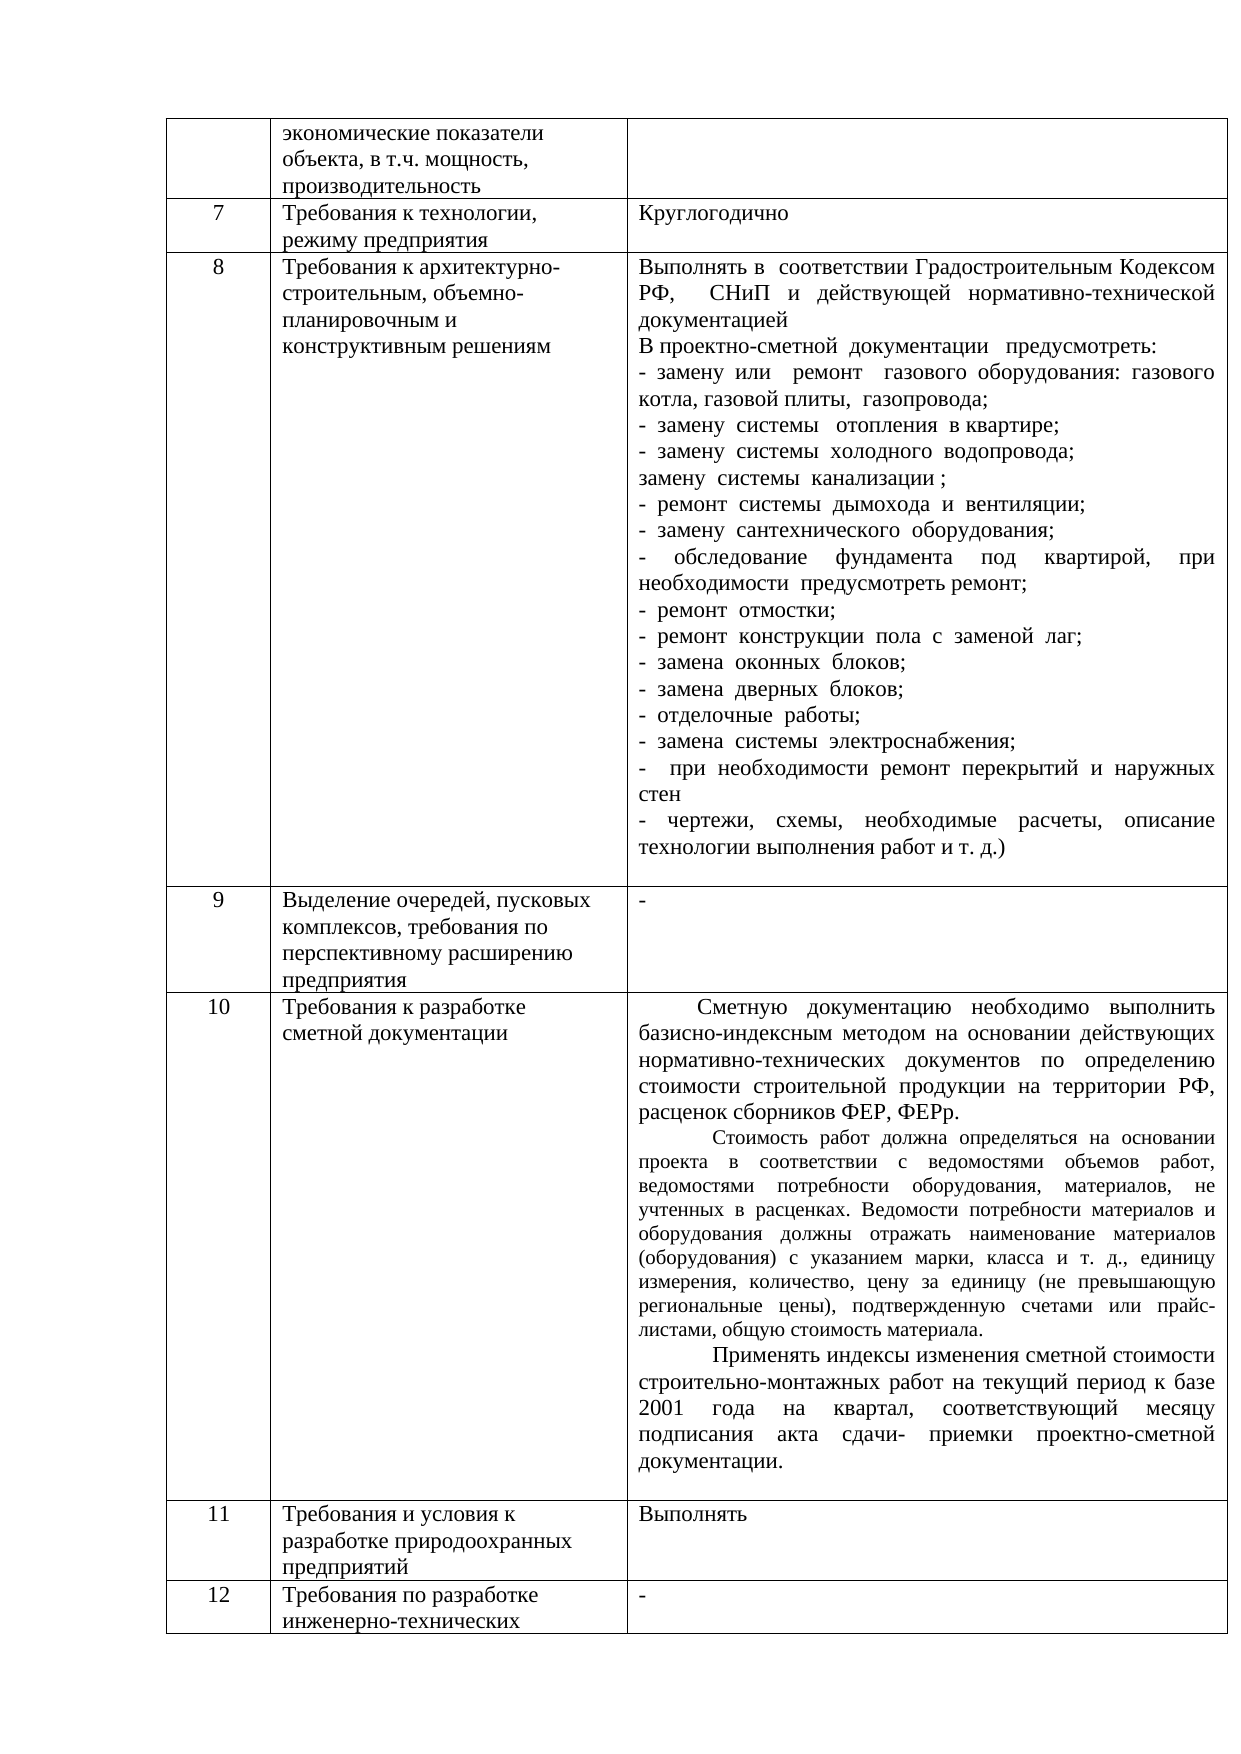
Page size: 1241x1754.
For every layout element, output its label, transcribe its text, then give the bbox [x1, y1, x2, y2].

table_cell 11 [167, 1501, 270, 1579]
table_cell Сметную документацию необходимо выполнить базисно-индексным методом на основании действующих нормативно-технических документов по определению стоимости строительной продукции на территории РФ, расценок сборников ФЕР, ФЕРр. Стоимость работ должна определяться на основании проекта в соответствии с ведомостями объемов работ, ведомостями потребности оборудования, материалов, не учтенных в расценках. Ведомости потребности материалов и оборудования должны отражать наименование материалов (оборудования) с указанием марки, класса и т. д., единицу измерения, количество, цену за единицу (не превышающую региональные цены), подтвержденную счетами или прайс-листами, общую стоимость материала. Применять индексы изменения сметной стоимости строительно-монтажных работ на текущий период к базе 2001 года на квартал, соответствующий месяцу подписания акта сдачи- приемки проектно-сметной документации. [628, 993, 1227, 1499]
table_cell 12 [167, 1581, 270, 1633]
table_cell Выполнять [628, 1501, 1227, 1579]
table_cell 8 [167, 253, 270, 886]
table_cell Выделение очередей, пусковых комплексов, требования по перспективному расширению предприятия [271, 887, 627, 992]
table_cell Требования к разработке сметной документации [271, 993, 627, 1499]
table_cell Выполнять в соответствии Градостроительным Кодексом РФ, СНиП и действующей нормативно-технической документацией В проектно-сметной документации предусмотреть: - замену или ремонт газового оборудования: газового котла, газовой плиты, газопровода; - замену системы отопления в квартире; - замену системы холодного водопровода; замену системы канализации ; - ремонт системы дымохода и вентиляции; - замену сантехнического оборудования; - обследование фундамента под квартирой, при необходимости предусмотреть ремонт; - ремонт отмостки; - ремонт конструкции пола с заменой лаг; - замена оконных блоков; - замена дверных блоков; - отделочные работы; - замена системы электроснабжения; - при необходимости ремонт перекрытий и наружных стен - чертежи, схемы, необходимые расчеты, описание технологии выполнения работ и т. д.) [628, 253, 1227, 886]
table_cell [271, 119, 627, 198]
table_cell - [628, 1581, 1227, 1633]
table_cell 9 [167, 887, 270, 992]
table_cell - [628, 119, 1227, 198]
table_cell Круглогодично [628, 199, 1227, 252]
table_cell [271, 1581, 627, 1633]
table_cell - [628, 887, 1227, 992]
table_cell Требования к технологии, режиму предприятия [271, 199, 627, 252]
table_cell Требования к архитектурно-строительным, объемно-планировочным и конструктивным решениям [271, 253, 627, 886]
table_cell 7 [167, 199, 270, 252]
table_cell 10 [167, 993, 270, 1499]
table_cell Требования и условия к разработке природоохранных предприятий [271, 1501, 627, 1579]
table_cell 6 [167, 119, 270, 198]
